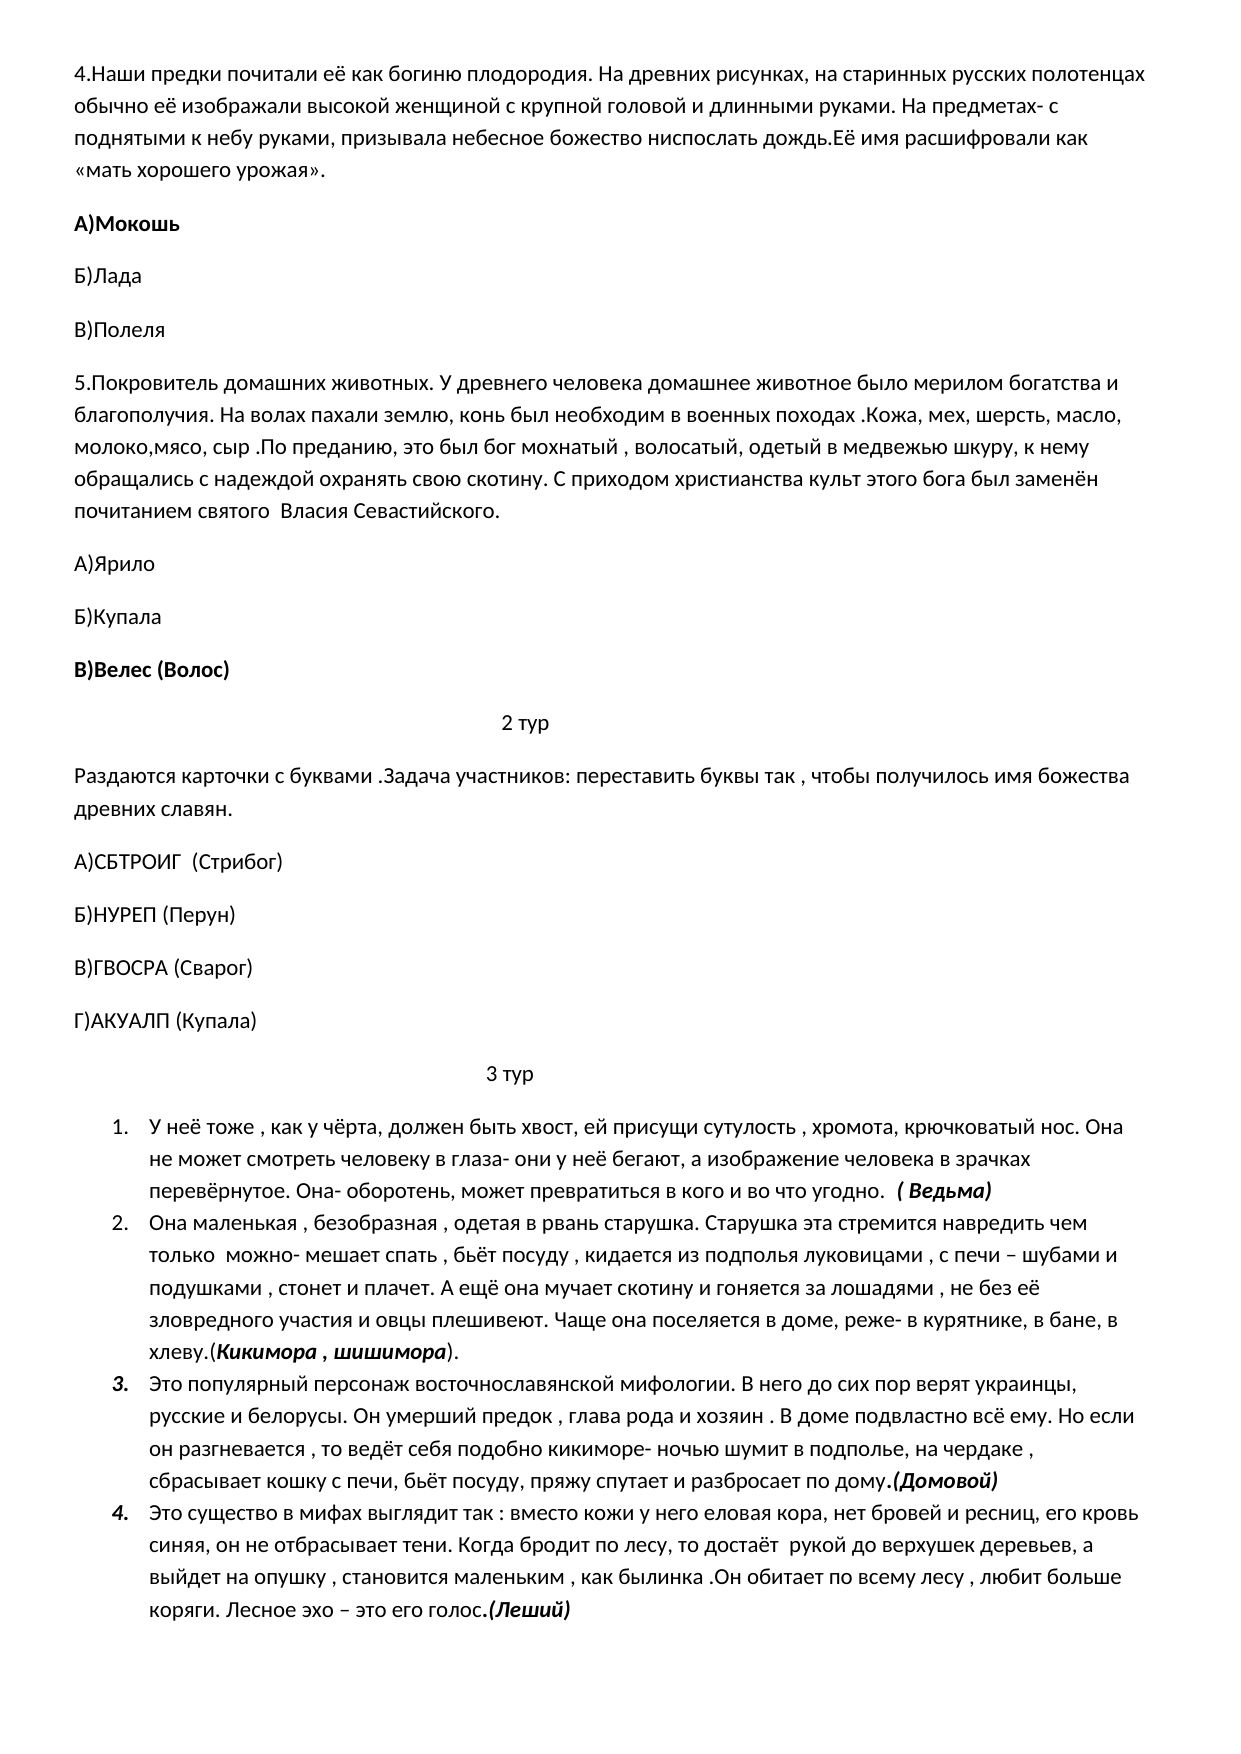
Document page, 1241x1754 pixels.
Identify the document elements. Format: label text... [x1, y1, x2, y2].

text А)Мокошь [74, 209, 1152, 237]
text 2 тур [74, 708, 1152, 737]
list У неё тоже , как у чёрта, должен быть хвост, ей присущи сутулость , хромота, крючковатый нос. Она не может смотреть человеку в глаза- они у неё бегают, а изображение человека в зрачках перевёрнутое. Она- оборотень, может превратиться в кого и во что угодно. ( Ведьма) [111, 1112, 1152, 1204]
text Раздаются карточки с буквами .Задача участников: переставить буквы так , чтобы получилось имя божества древних славян. [74, 762, 1152, 822]
text В)Полеля [74, 315, 1152, 343]
list Это популярный персонаж восточнославянской мифологии. В него до сих пор верят украинцы, русские и белорусы. Он умерший предок , глава рода и хозяин . В доме подвластно всё ему. Но если он разгневается , то ведёт себя подобно кикиморе- ночью шумит в подполье, на чердаке , сбрасывает кошку с печи, бьёт посуду, пряжу спутает и разбросает по дому.(Домовой) [111, 1369, 1152, 1494]
text Б)НУРЕП (Перун) [74, 900, 1152, 928]
list Она маленькая , безобразная , одетая в рвань старушка. Старушка эта стремится навредить чем только можно- мешает спать , бьёт посуду , кидается из подполья луковицами , с печи – шубами и подушками , стонет и плачет. А ещё она мучает скотину и гоняется за лошадями , не без её зловредного участия и овцы плешивеют. Чаще она поселяется в доме, реже- в курятнике, в бане, в хлеву.(Кикимора , шишимора). [111, 1208, 1152, 1365]
text 3 тур [74, 1059, 1152, 1087]
list Это существо в мифах выглядит так : вместо кожи у него еловая кора, нет бровей и ресниц, его кровь синяя, он не отбрасывает тени. Когда бродит по лесу, то достаёт рукой до верхушек деревьев, а выйдет на опушку , становится маленьким , как былинка .Он обитает по всему лесу , любит больше коряги. Лесное эхо – это его голос.(Леший) [111, 1498, 1152, 1623]
text Б)Лада [74, 262, 1152, 290]
text 5.Покровитель домашних животных. У древнего человека домашнее животное было мерилом богатства и благополучия. На волах пахали землю, конь был необходим в военных походах .Кожа, мех, шерсть, масло, молоко,мясо, сыр .По преданию, это был бог мохнатый , волосатый, одетый в медвежью шкуру, к нему обращались с надеждой охранять свою скотину. С приходом христианства культ этого бога был заменён почитанием святого Власия Севастийского. [74, 368, 1152, 524]
text В)ГВОСРА (Сварог) [74, 953, 1152, 981]
text А)СБТРОИГ (Стрибог) [74, 847, 1152, 875]
text В)Велес (Волос) [74, 656, 1152, 683]
text А)Ярило [74, 549, 1152, 577]
text 4.Наши предки почитали её как богиню плодородия. На древних рисунках, на старинных русских полотенцах обычно её изображали высокой женщиной с крупной головой и длинными руками. На предметах- с поднятыми к небу руками, призывала небесное божество ниспослать дождь.Её имя расшифровали как «мать хорошего урожая». [74, 59, 1152, 184]
text Г)АКУАЛП (Купала) [74, 1006, 1152, 1034]
text Б)Купала [74, 602, 1152, 631]
